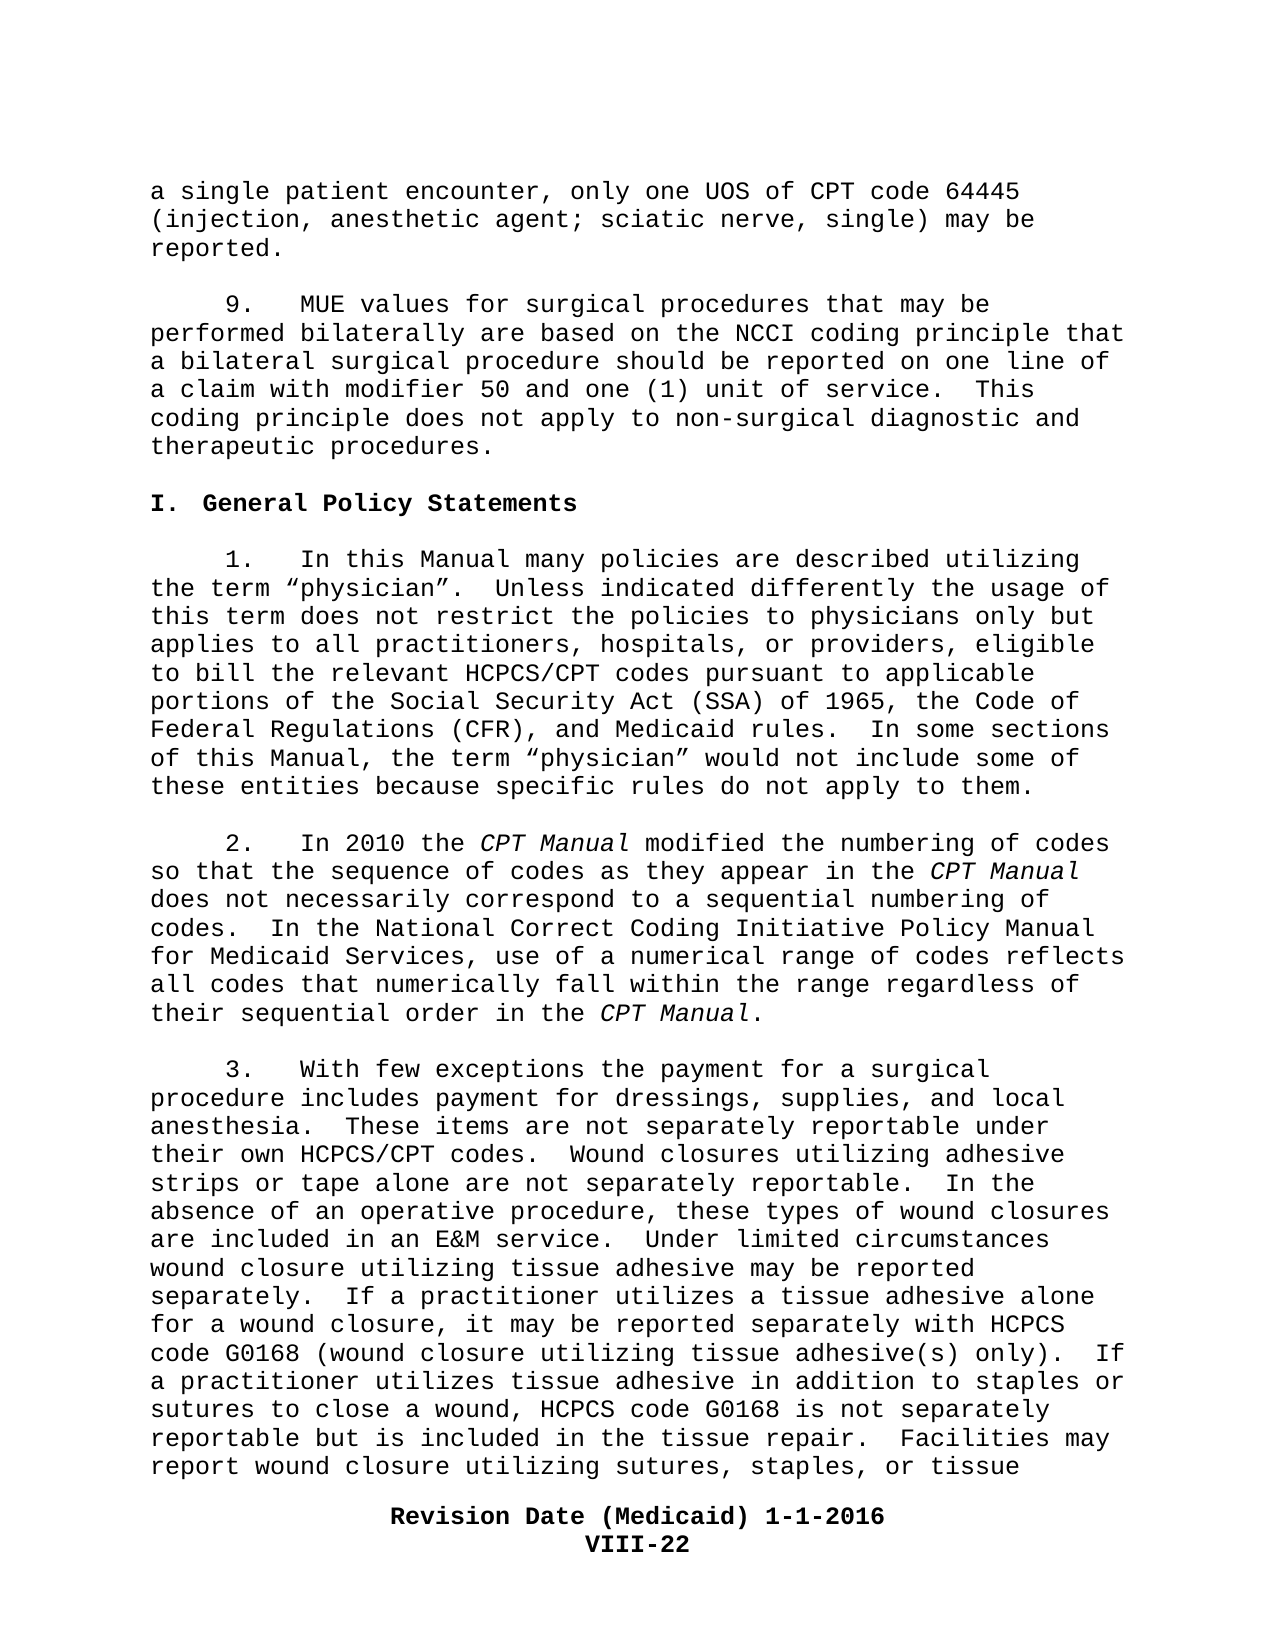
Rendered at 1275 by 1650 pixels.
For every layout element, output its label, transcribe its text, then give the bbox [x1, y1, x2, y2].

text 9. MUE values for surgical procedures that may be performed bilaterally are based on the NCCI coding principle that a bilateral surgical procedure should be reported on one line of a claim with modifier 50 and one (1) unit of service. This coding principle does not apply to non-surgical diagnostic and therapeutic procedures. [150, 292, 1125, 462]
text I. General Policy Statements [150, 490, 1125, 519]
list In this Manual many policies are described utilizing the term “physician”. Unless indicated differently the usage of this term does not restrict the policies to physicians only but applies to all practitioners, hospitals, or providers, eligible to bill the relevant HCPCS/CPT codes pursuant to applicable portions of the Social Security Act (SSA) of 1965, the Code of Federal Regulations (CFR), and Medicaid rules. In some sections of this Manual, the term “physician” would not include some of these entities because specific rules do not apply to them. [150, 547, 1125, 802]
text a single patient encounter, only one UOS of CPT code 64445 (injection, anesthetic agent; sciatic nerve, single) may be reported. [150, 179, 1125, 264]
list In 2010 the CPT Manual modified the numbering of codes so that the sequence of codes as they appear in the CPT Manual does not necessarily correspond to a sequential numbering of codes. In the National Correct Coding Initiative Policy Manual for Medicaid Services, use of a numerical range of codes reflects all codes that numerically fall within the range regardless of their sequential order in the CPT Manual. [150, 830, 1125, 1029]
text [150, 1057, 1125, 1482]
